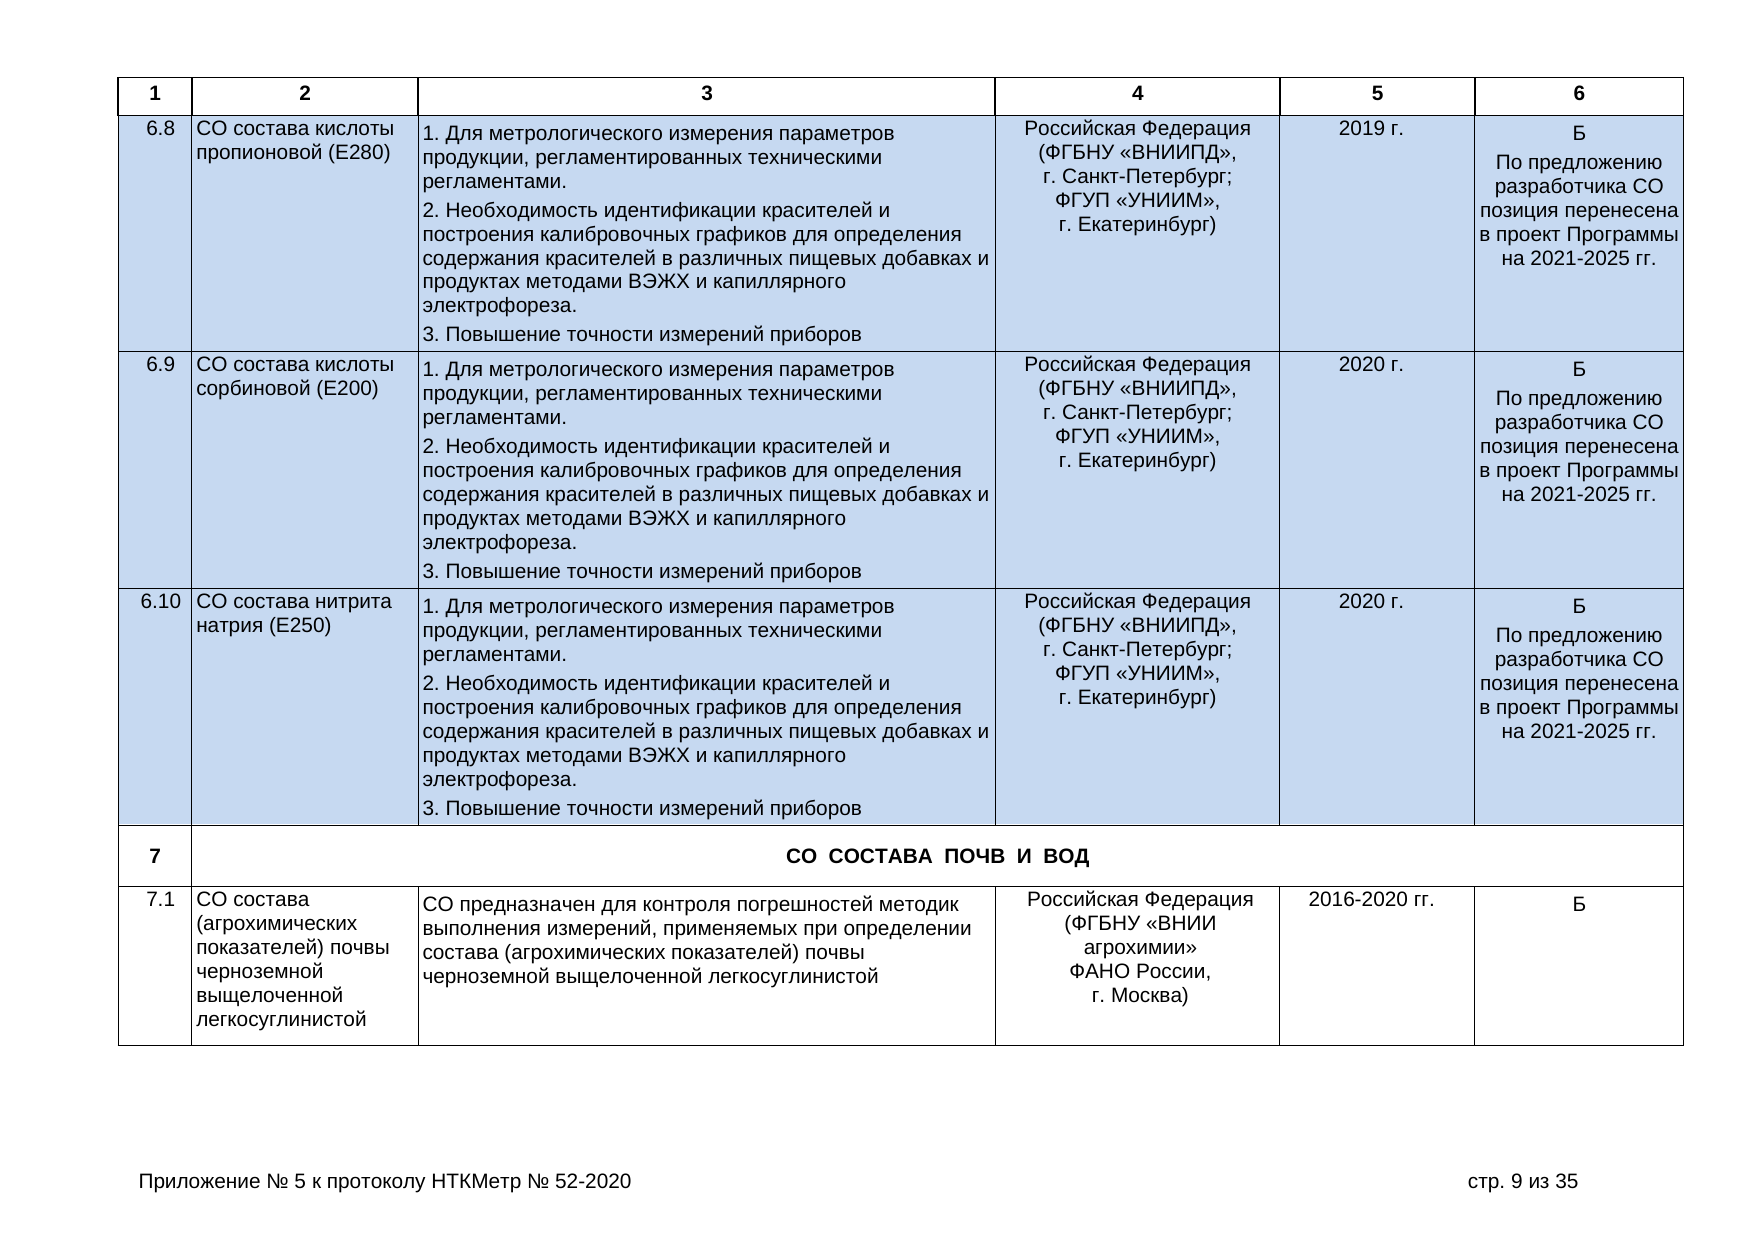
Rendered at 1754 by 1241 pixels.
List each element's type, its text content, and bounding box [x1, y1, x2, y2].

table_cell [996, 116, 1279, 351]
table_header 4 [996, 78, 1279, 114]
table_header 1 [119, 78, 191, 114]
table_header 2 [193, 78, 417, 114]
table_cell СО СОСТАВА ПОЧВ И ВОД [192, 826, 1683, 886]
table_header 3 [419, 78, 994, 114]
table_cell 2016-2020 гг. [1280, 887, 1474, 1045]
table_cell Б [1475, 887, 1683, 1045]
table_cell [996, 887, 1279, 1045]
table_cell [419, 116, 995, 351]
table_cell СО состава кислоты сорбиновой (Е200) [192, 352, 418, 588]
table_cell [1475, 116, 1683, 351]
table_cell 6.8 [119, 116, 191, 351]
table_cell Российская Федерация (ФГБНУ «ВНИИПД», г. Санкт-Петербург; ФГУП «УНИИМ», г. Екатеринбург) [996, 589, 1279, 824]
table_header 5 [1281, 78, 1474, 114]
table_cell 6.10 [119, 589, 191, 824]
table_cell СО состава нитрита натрия (Е250) [192, 589, 418, 824]
table_cell Б По предложению разработчика СО позиция перенесена в проект Программы на 2021-2025 гг. [1475, 352, 1683, 588]
table_cell СО состава (агрохимических показателей) почвы черноземной выщелоченной легкосуглинистой [192, 887, 418, 1045]
table_cell 7.1 [119, 887, 191, 1045]
table_cell 2020 г. [1280, 589, 1474, 824]
table_cell 2019 г. [1280, 116, 1474, 351]
table_cell СО состава кислоты пропионовой (Е280) [192, 116, 418, 351]
table_cell Б По предложению разработчика СО позиция перенесена в проект Программы на 2021-2025 гг. [1475, 589, 1683, 824]
table_header 6 [1476, 78, 1683, 114]
table_cell 7 [119, 826, 191, 886]
table_cell 6.9 [119, 352, 191, 588]
table_cell СО предназначен для контроля погрешностей методик выполнения измерений, применяемых при определении состава (агрохимических показателей) почвы черноземной выщелоченной легкосуглинистой [419, 887, 995, 1045]
table_cell 2020 г. [1280, 352, 1474, 588]
table_cell Российская Федерация (ФГБНУ «ВНИИПД», г. Санкт-Петербург; ФГУП «УНИИМ», г. Екатеринбург) [996, 352, 1279, 588]
